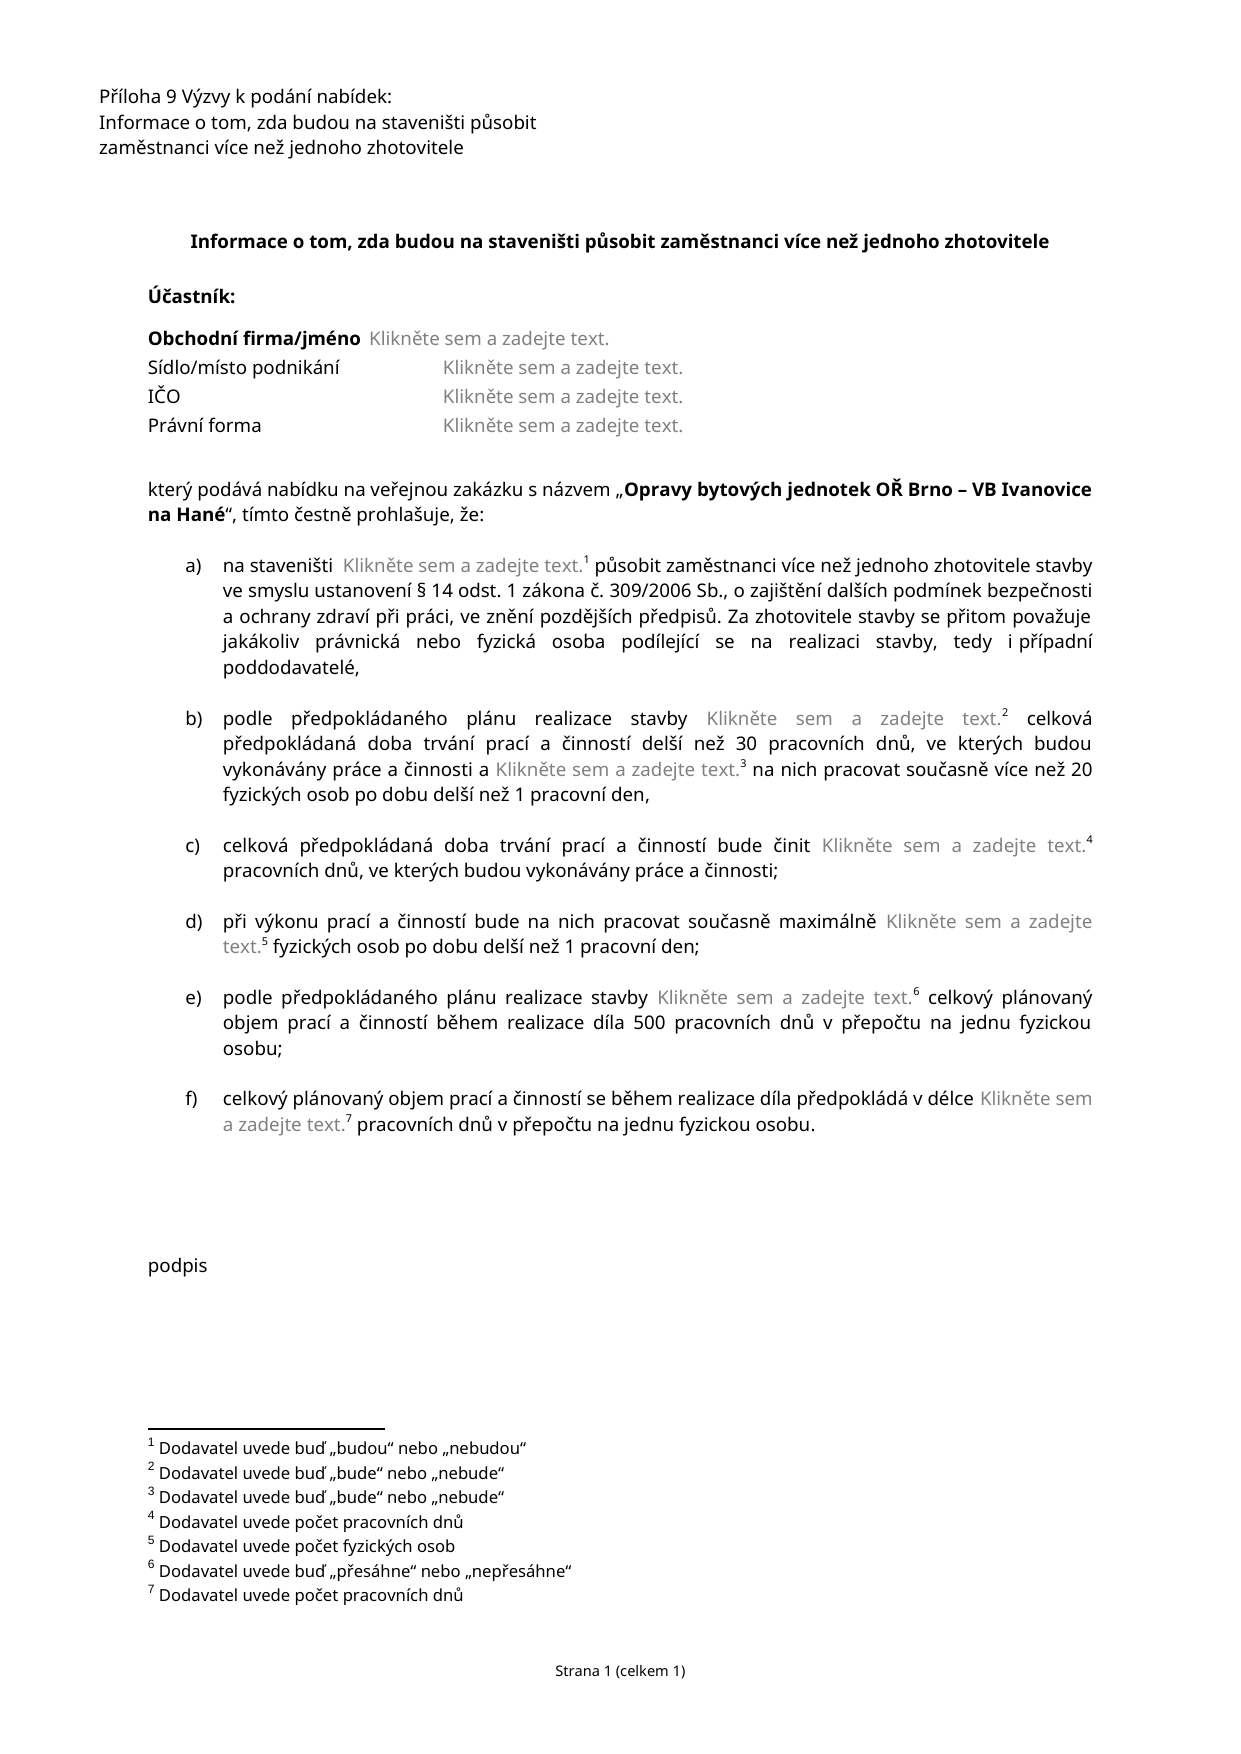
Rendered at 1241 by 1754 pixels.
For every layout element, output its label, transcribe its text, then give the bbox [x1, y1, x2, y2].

list celková předpokládaná doba trvání prací a činností bude činit pracovních dnů, ve kterých budou vykonávány práce a činnosti; [185, 832, 1093, 883]
list na staveništi působit zaměstnanci více než jednoho zhotovitele stavby ve smyslu ustanovení § 14 odst. 1 zákona č. 309/2006 Sb., o zajištění dalších podmínek bezpečnosti a ochrany zdraví při práci, ve znění pozdějších předpisů. Za zhotovitele stavby se přitom považuje jakákoliv právnická nebo fyzická osoba podílející se na realizaci stavby, tedy i případní poddodavatelé, [185, 552, 1093, 680]
list celkový plánovaný objem prací a činností se během realizace díla předpokládá v délce pracovních dnů v přepočtu na jednu fyzickou osobu. [185, 1086, 1093, 1137]
text podpis [148, 1249, 1092, 1278]
list podle předpokládaného plánu realizace stavby celková předpokládaná doba trvání prací a činností delší než 30 pracovních dnů, ve kterých budou vykonávány práce a činnosti a na nich pracovat současně více než 20 fyzických osob po dobu delší než 1 pracovní den, [185, 705, 1093, 807]
text Účastník: [148, 279, 1093, 310]
list při výkonu prací a činností bude na nich pracovat současně maximálně fyzických osob po dobu delší než 1 pracovní den; [185, 908, 1093, 959]
list podle předpokládaného plánu realizace stavby celkový plánovaný objem prací a činností během realizace díla 500 pracovních dnů v přepočtu na jednu fyzickou osobu; [185, 984, 1093, 1061]
text IČO [148, 380, 1093, 409]
text který podává nabídku na veřejnou zakázku s názvem „Opravy bytových jednotek OŘ Brno – VB Ivanovice na Hané“, tímto čestně prohlašuje, že: [148, 476, 1093, 527]
text Obchodní firma/jméno [148, 322, 1093, 351]
text Právní forma [148, 409, 1093, 438]
text Sídlo/místo podnikání [148, 351, 1093, 380]
title Informace o tom, zda budou na staveništi působit zaměstnanci více než jednoho zhotovitele [148, 228, 1093, 254]
